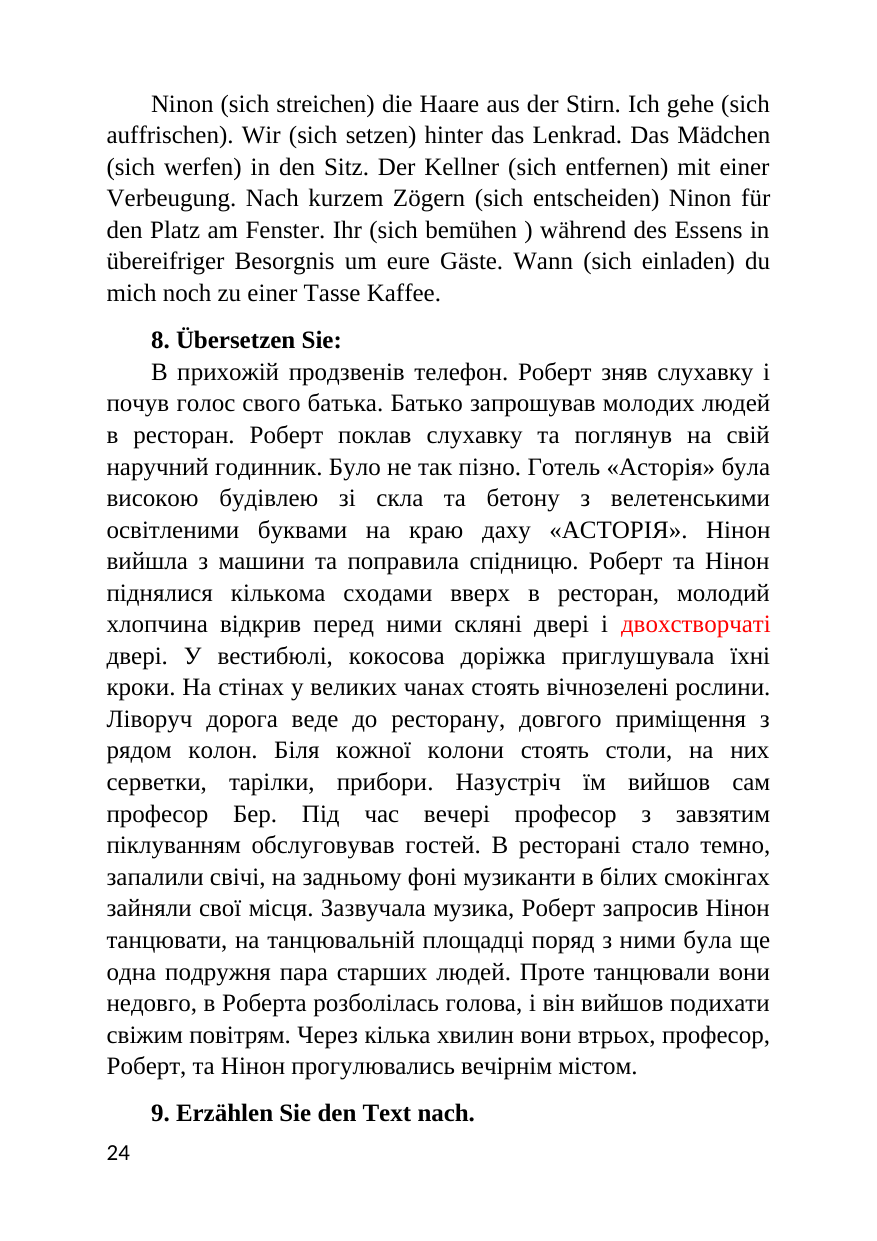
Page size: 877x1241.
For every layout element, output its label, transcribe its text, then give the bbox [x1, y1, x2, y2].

text 9. Erzählen Sie den Text nach. [106, 1098, 771, 1127]
text Ninon (sich streichen) die Haare aus der Stirn. Ich gehe (sich auffrischen). Wir (sich setzen) hinter das Lenkrad. Das Mädchen (sich werfen) in den Sitz. Der Kellner (sich entfernen) mit einer Verbeugung. Nach kurzem Zögern (sich entscheiden) Ninon für den Platz am Fenster. Ihr (sich bemühen ) während des Essens in übereifriger Besorgnis um eure Gäste. Wann (sich einladen) du mich noch zu einer Tasse Kaffee. [106, 89, 771, 307]
text 8. Übersetzen Sie: [106, 325, 771, 354]
text В прихожій продзвенів телефон. Роберт зняв слухавку і почув голос свого батька. Батько запрошував молодих людей в ресторан. Роберт поклав слухавку та поглянув на свій наручний годинник. Було не так пізно. Готель «Асторія» була високою будівлею зі скла та бетону з велетенськими освітленими буквами на краю даху «АСТОРІЯ». Нінон вийшла з машини та поправила спідницю. Роберт та Нінон піднялися кількома сходами вверх в ресторан, молодий хлопчина відкрив перед ними скляні двері і двохстворчаті двері. У вестибюлі, кокосова доріжка приглушувала їхні кроки. На стінах у великих чанах стоять вічнозелені рослини. Ліворуч дорога веде до ресторану, довгого приміщення з рядом колон. Біля кожної колони стоять столи, на них серветки, тарілки, прибори. Назустріч їм вийшов сам професор Бер. Під час вечері професор з завзятим піклуванням обслуговував гостей. В ресторані стало темно, запалили свічі, на задньому фоні музиканти в білих смокінгах зайняли свої місця. Зазвучала музика, Роберт запросив Нінон танцювати, на танцювальній площадці поряд з ними була ще одна подружня пара старших людей. Проте танцювали вони недовго, в Роберта розболілась голова, і він вийшов подихати свіжим повітрям. Через кілька хвилин вони втрьох, професор, Роберт, та Нінон прогулювались вечірнім містом. [106, 357, 771, 1080]
